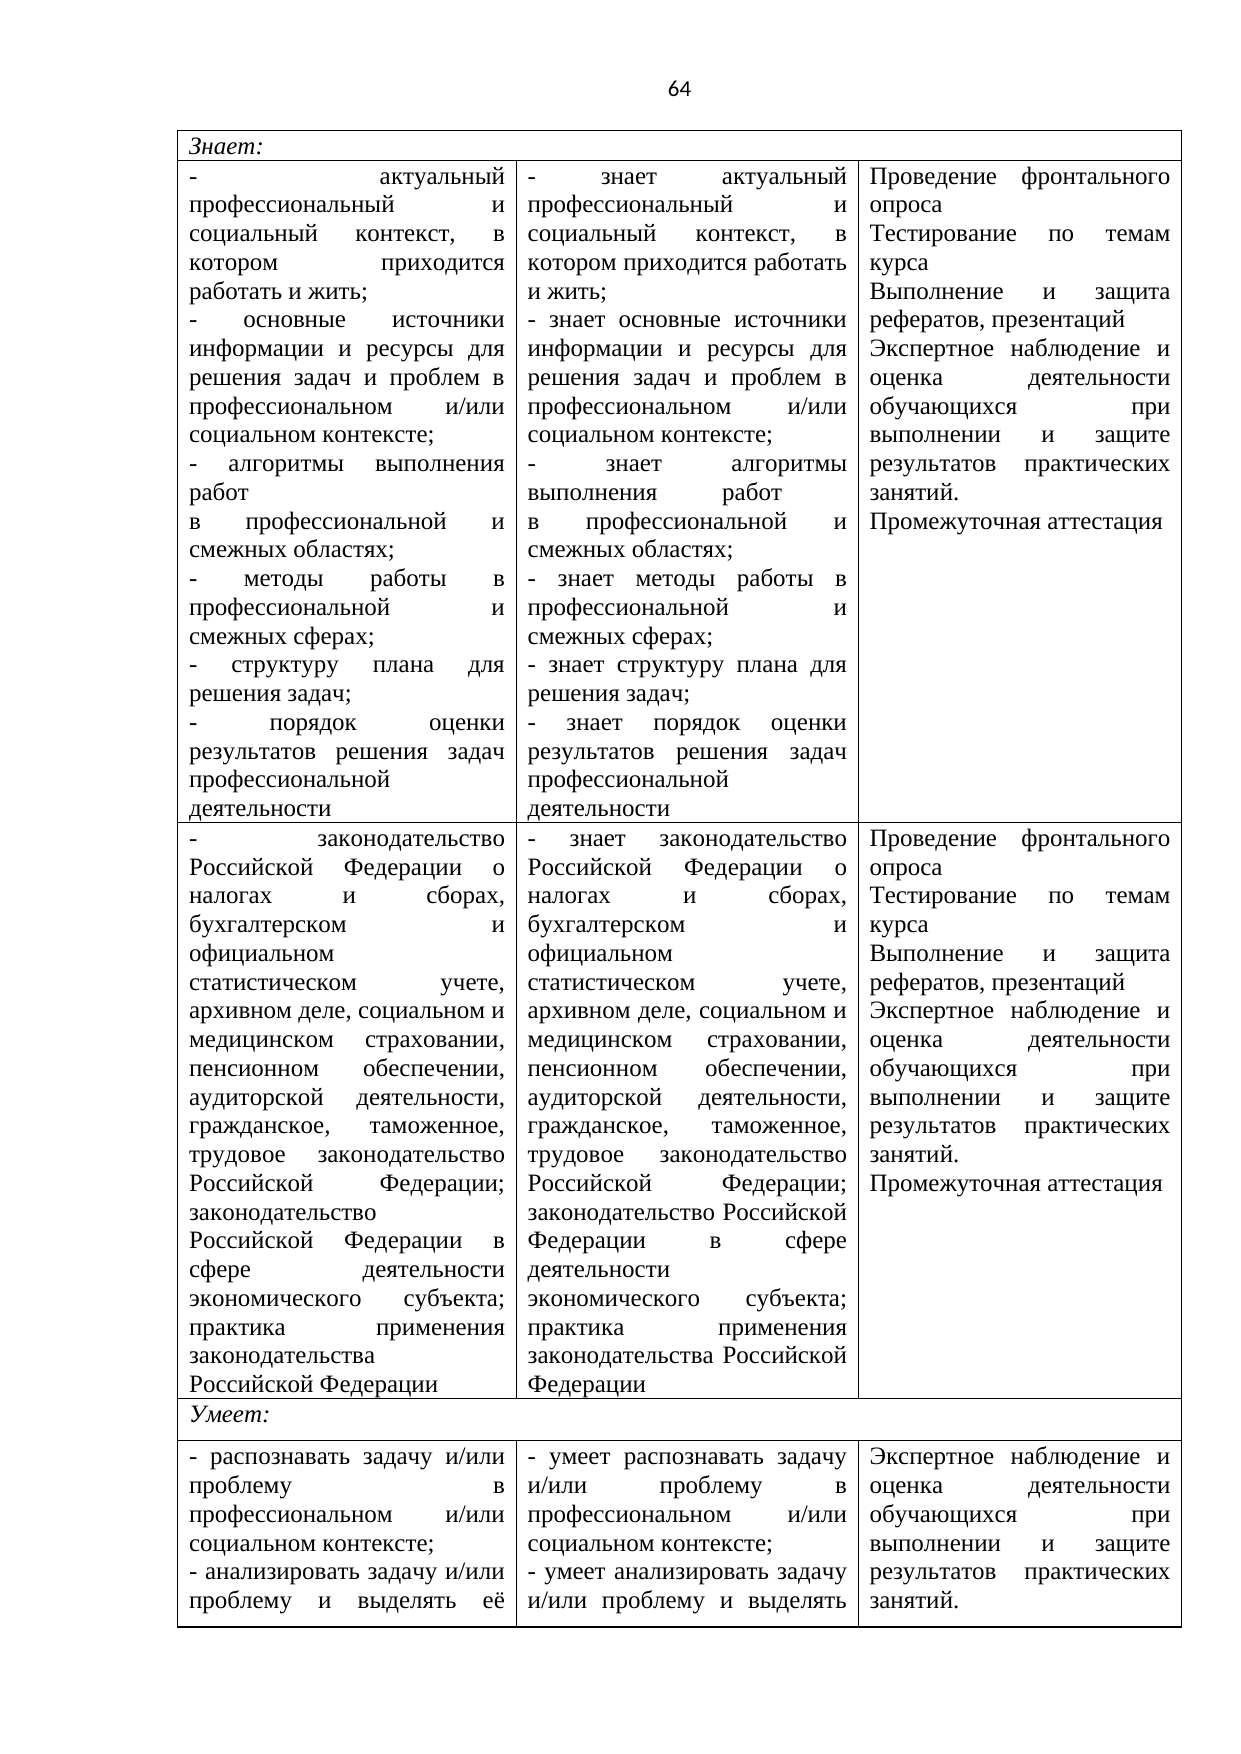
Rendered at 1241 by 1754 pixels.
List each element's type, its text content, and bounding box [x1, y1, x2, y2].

table_cell - законодательство Российской Федерации о налогах и сборах, бухгалтерском и официальном статистическом учете, архивном деле, социальном и медицинском страховании, пенсионном обеспечении, аудиторской деятельности, гражданское, таможенное, трудовое законодательство Российской Федерации; законодательство Российской Федерации в сфере деятельности экономического субъекта; практика применения законодательства Российской Федерации [178, 823, 516, 1398]
table_cell - знает актуальный профессиональный и социальный контекст, в котором приходится работать и жить; - знает основные источники информации и ресурсы для решения задач и проблем в профессиональном и/или социальном контексте; - знает алгоритмы выполнения работ в профессиональной и смежных областях; - знает методы работы в профессиональной и смежных сферах; - знает структуру плана для решения задач; - знает порядок оценки результатов решения задач профессиональной деятельности [517, 161, 858, 822]
table_cell - знает законодательство Российской Федерации о налогах и сборах, бухгалтерском и официальном статистическом учете, архивном деле, социальном и медицинском страховании, пенсионном обеспечении, аудиторской деятельности, гражданское, таможенное, трудовое законодательство Российской Федерации; законодательство Российской Федерации в сфере деятельности экономического субъекта; практика применения законодательства Российской Федерации [517, 823, 858, 1398]
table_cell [178, 1441, 516, 1626]
table_cell - актуальный профессиональный и социальный контекст, в котором приходится работать и жить; - основные источники информации и ресурсы для решения задач и проблем в профессиональном и/или социальном контексте; - алгоритмы выполнения работ в профессиональной и смежных областях; - методы работы в профессиональной и смежных сферах; - структуру плана для решения задач; - порядок оценки результатов решения задач профессиональной деятельности [178, 161, 516, 822]
table_cell Умеет: [178, 1399, 1181, 1440]
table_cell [517, 1441, 858, 1626]
table_cell Знает: [178, 131, 1181, 160]
table_cell Проведение фронтального опроса Тестирование по темам курса Выполнение и защита рефератов, презентаций Экспертное наблюдение и оценка деятельности обучающихся при выполнении и защите результатов практических занятий. Промежуточная аттестация [859, 161, 1181, 822]
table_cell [859, 1441, 1181, 1626]
table_cell Проведение фронтального опроса Тестирование по темам курса Выполнение и защита рефератов, презентаций Экспертное наблюдение и оценка деятельности обучающихся при выполнении и защите результатов практических занятий. Промежуточная аттестация [859, 823, 1181, 1398]
